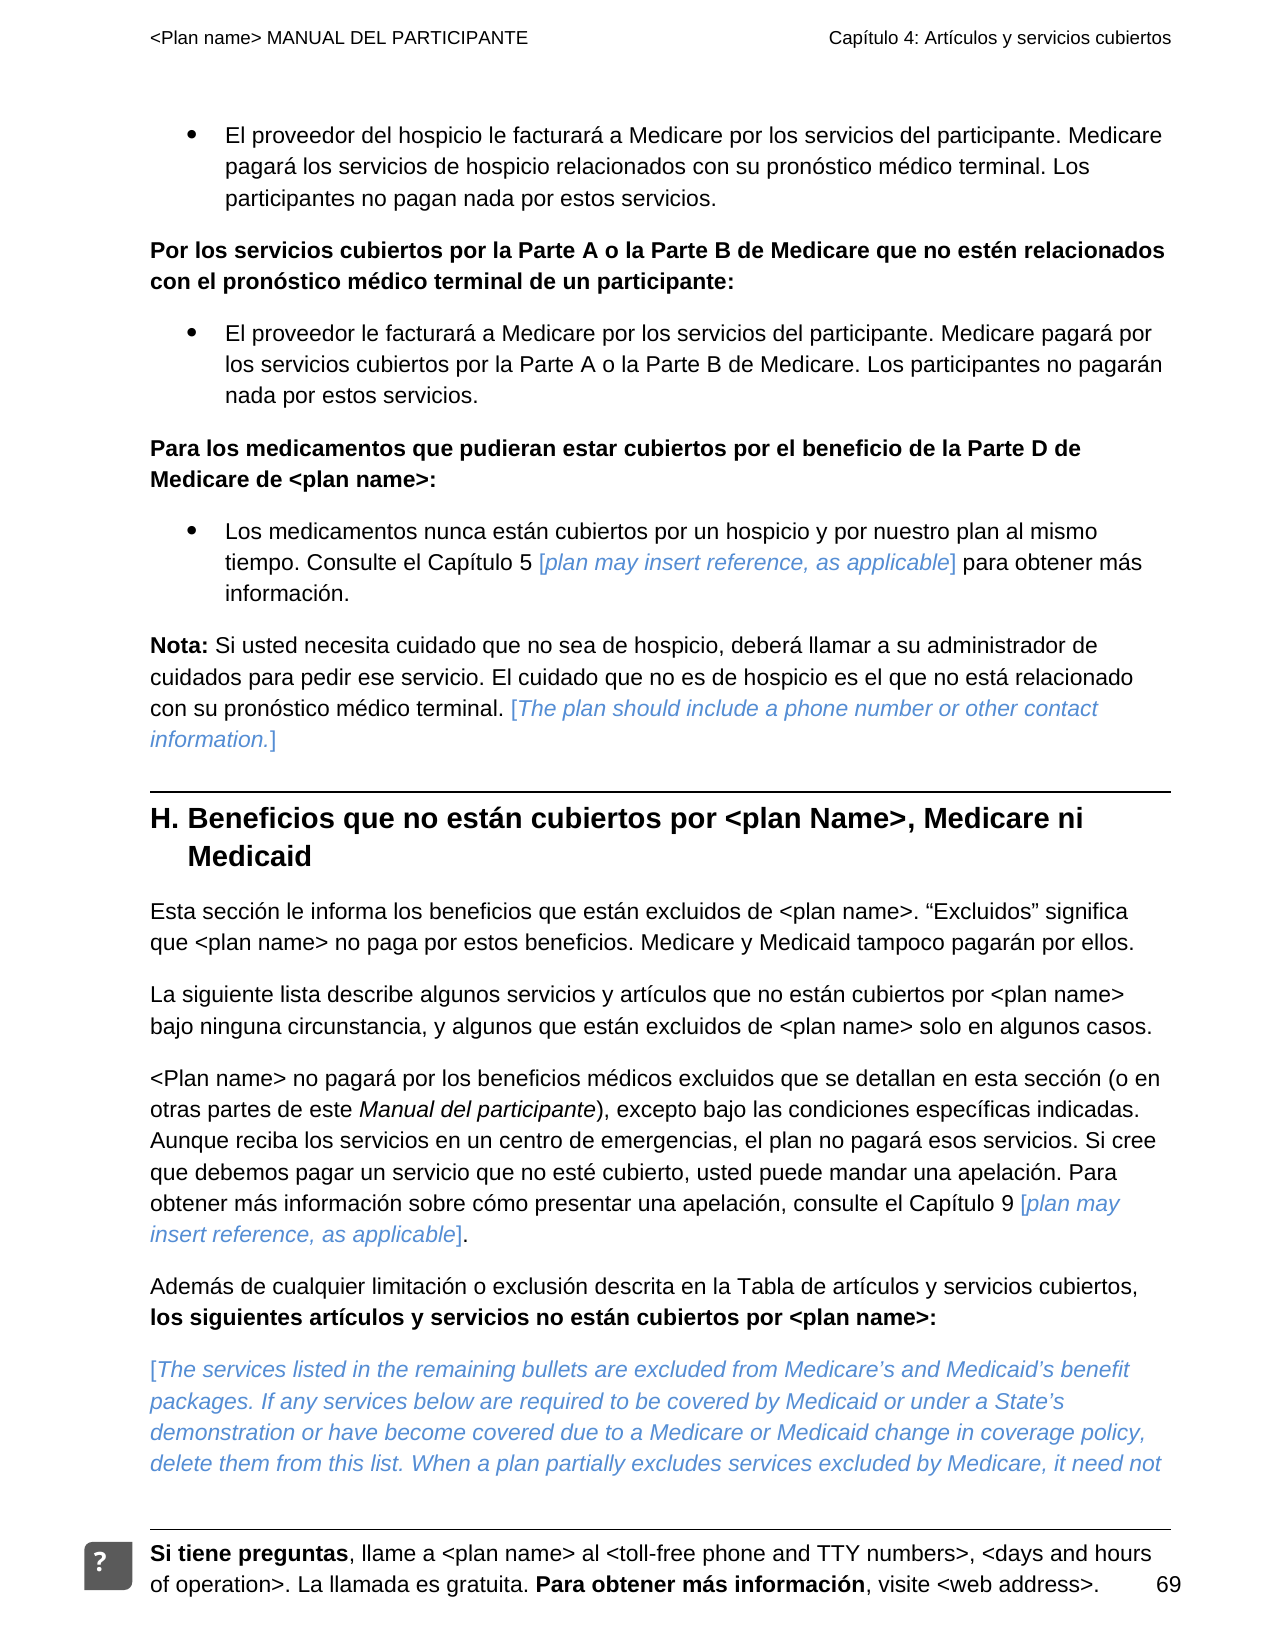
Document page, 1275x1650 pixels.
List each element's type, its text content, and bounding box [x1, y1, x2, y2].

subtitle Beneficios que no están cubiertos por <plan Name>, Medicare ni Medicaid [150, 793, 1171, 874]
text Nota: Si usted necesita cuidado que no sea de hospicio, deberá llamar a su administrador de cuidados para pedir ese servicio. El cuidado que no es de hospicio es el que no está relacionado con su pronóstico médico terminal. [The plan should include a phone number or other contact information.] [150, 629, 1171, 754]
text Esta sección le informa los beneficios que están excluidos de <plan name>. “Excluidos” significa que <plan name> no paga por estos beneficios. Medicare y Medicaid tampoco pagarán por ellos. [150, 894, 1171, 957]
text Por los servicios cubiertos por la Parte A o la Parte B de Medicare que no estén relacionados con el pronóstico médico terminal de un participante: [150, 233, 1171, 296]
text La siguiente lista describe algunos servicios y artículos que no están cubiertos por <plan name> bajo ninguna circunstancia, y algunos que están excluidos de <plan name> solo en algunos casos. [150, 978, 1171, 1040]
text Para los medicamentos que pudieran estar cubiertos por el beneficio de la Parte D de Medicare de <plan name>: [150, 431, 1171, 493]
list Los medicamentos nunca están cubiertos por un hospicio y por nuestro plan al mismo tiempo. Consulte el Capítulo 5 [plan may insert reference, as applicable] para obtener más información. [187, 514, 1171, 608]
list El proveedor le facturará a Medicare por los servicios del participante. Medicare pagará por los servicios cubiertos por la Parte A o la Parte B de Medicare. Los participantes no pagarán nada por estos servicios. [187, 316, 1171, 410]
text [150, 1353, 1171, 1478]
text Además de cualquier limitación o exclusión descrita en la Tabla de artículos y servicios cubiertos, los siguientes artículos y servicios no están cubiertos por <plan name>: [150, 1269, 1171, 1332]
text <Plan name> no pagará por los beneficios médicos excluidos que se detallan en esta sección (o en otras partes de este Manual del participante), excepto bajo las condiciones específicas indicadas. Aunque reciba los servicios en un centro de emergencias, el plan no pagará esos servicios. Si cree que debemos pagar un servicio que no esté cubierto, usted puede mandar una apelación. Para obtener más información sobre cómo presentar una apelación, consulte el Capítulo 9 [plan may insert reference, as applicable]. [150, 1061, 1171, 1249]
list El proveedor del hospicio le facturará a Medicare por los servicios del participante. Medicare pagará los servicios de hospicio relacionados con su pronóstico médico terminal. Los participantes no pagan nada por estos servicios. [187, 118, 1171, 212]
